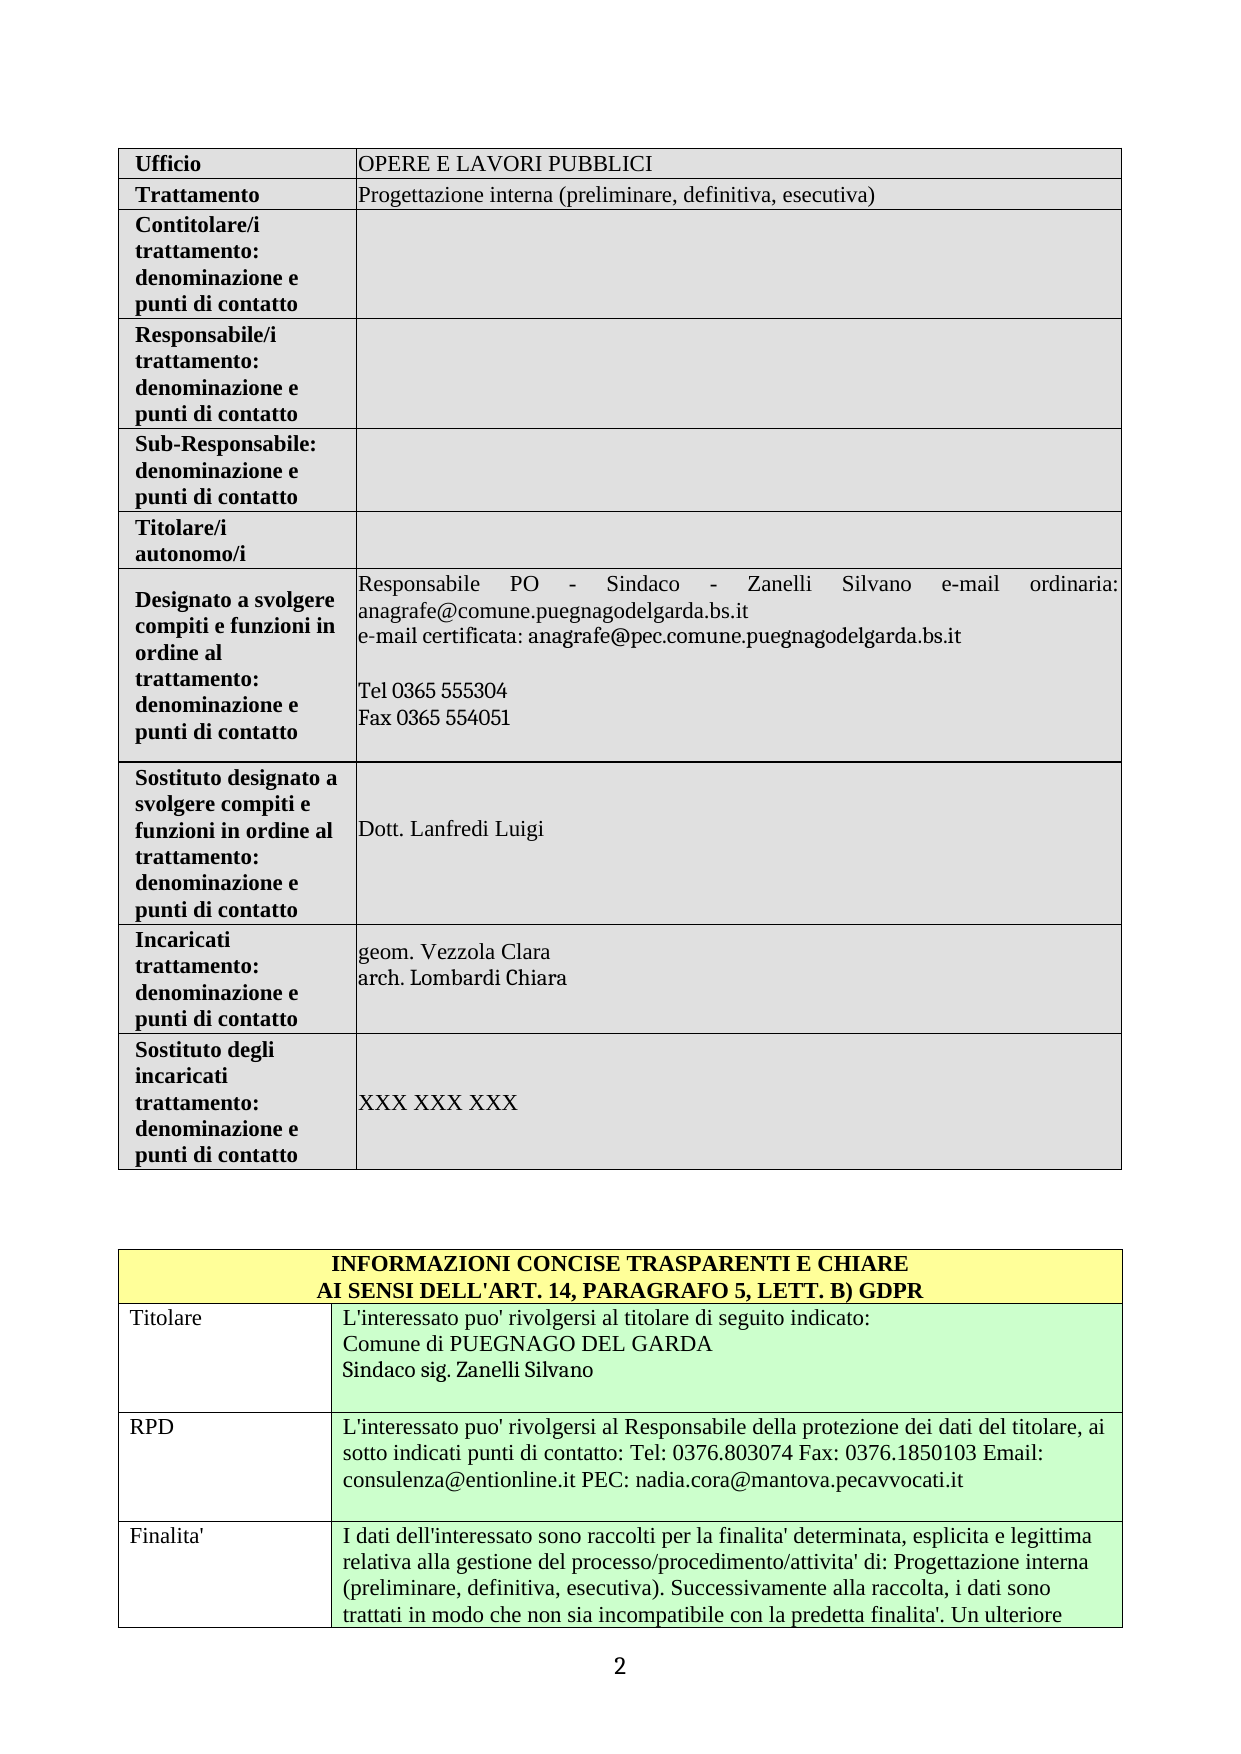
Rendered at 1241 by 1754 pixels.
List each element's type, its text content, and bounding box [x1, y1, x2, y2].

table_header INFORMAZIONI CONCISE TRASPARENTI E CHIARE AI SENSI DELL'ART. 14, PARAGRAFO 5, LETT. B) GDPR [119, 1250, 1122, 1303]
table_cell [357, 319, 1121, 428]
table_cell Incaricati trattamento: denominazione e punti di contatto [119, 925, 356, 1033]
table_cell Trattamento [119, 179, 356, 209]
table_cell [357, 210, 1121, 318]
table_cell Designato a svolgere compiti e funzioni in ordine al trattamento: denominazione e punti di contatto [119, 569, 356, 761]
table_cell Finalita' [119, 1522, 331, 1627]
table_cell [332, 1522, 1122, 1627]
table_cell [357, 429, 1121, 511]
table_cell [357, 512, 1121, 568]
table_cell Titolare/i autonomo/i [119, 512, 356, 568]
table_cell Sostituto designato a svolgere compiti e funzioni in ordine al trattamento: denominazione e punti di contatto [119, 763, 356, 924]
table_cell geom. Vezzola Clara arch. Lombardi Chiara [357, 925, 1121, 1033]
table_cell L'interessato puo' rivolgersi al titolare di seguito indicato: Comune di PUEGNAGO DEL GARDA Sindaco sig. Zanelli Silvano [332, 1304, 1122, 1412]
table_cell Ufficio [119, 149, 356, 178]
table_cell Titolare [119, 1304, 331, 1412]
table_cell Dott. Lanfredi Luigi [357, 763, 1121, 924]
table_cell Progettazione interna (preliminare, definitiva, esecutiva) [357, 179, 1121, 209]
table_cell RPD [119, 1413, 331, 1521]
table_cell L'interessato puo' rivolgersi al Responsabile della protezione dei dati del titolare, ai sotto indicati punti di contatto: Tel: 0376.803074 Fax: 0376.1850103 Email: consulenza@entionline.it PEC: nadia.cora@mantova.pecavvocati.it [332, 1413, 1122, 1521]
table_cell Sostituto degli incaricati trattamento: denominazione e punti di contatto [119, 1034, 356, 1169]
table_cell Responsabile PO - Sindaco - Zanelli Silvano e-mail ordinaria: anagrafe@comune.puegnagodelgarda.bs.it e-mail certificata: anagrafe@pec.comune.puegnagodelgarda.bs.it Tel 0365 555304 Fax 0365 554051 [357, 569, 1121, 761]
table_cell Responsabile/i trattamento: denominazione e punti di contatto [119, 319, 356, 428]
table_cell Contitolare/i trattamento: denominazione e punti di contatto [119, 210, 356, 318]
table_cell XXX XXX XXX [357, 1034, 1121, 1169]
table_cell OPERE E LAVORI PUBBLICI [357, 149, 1121, 178]
table_cell Sub-Responsabile: denominazione e punti di contatto [119, 429, 356, 511]
